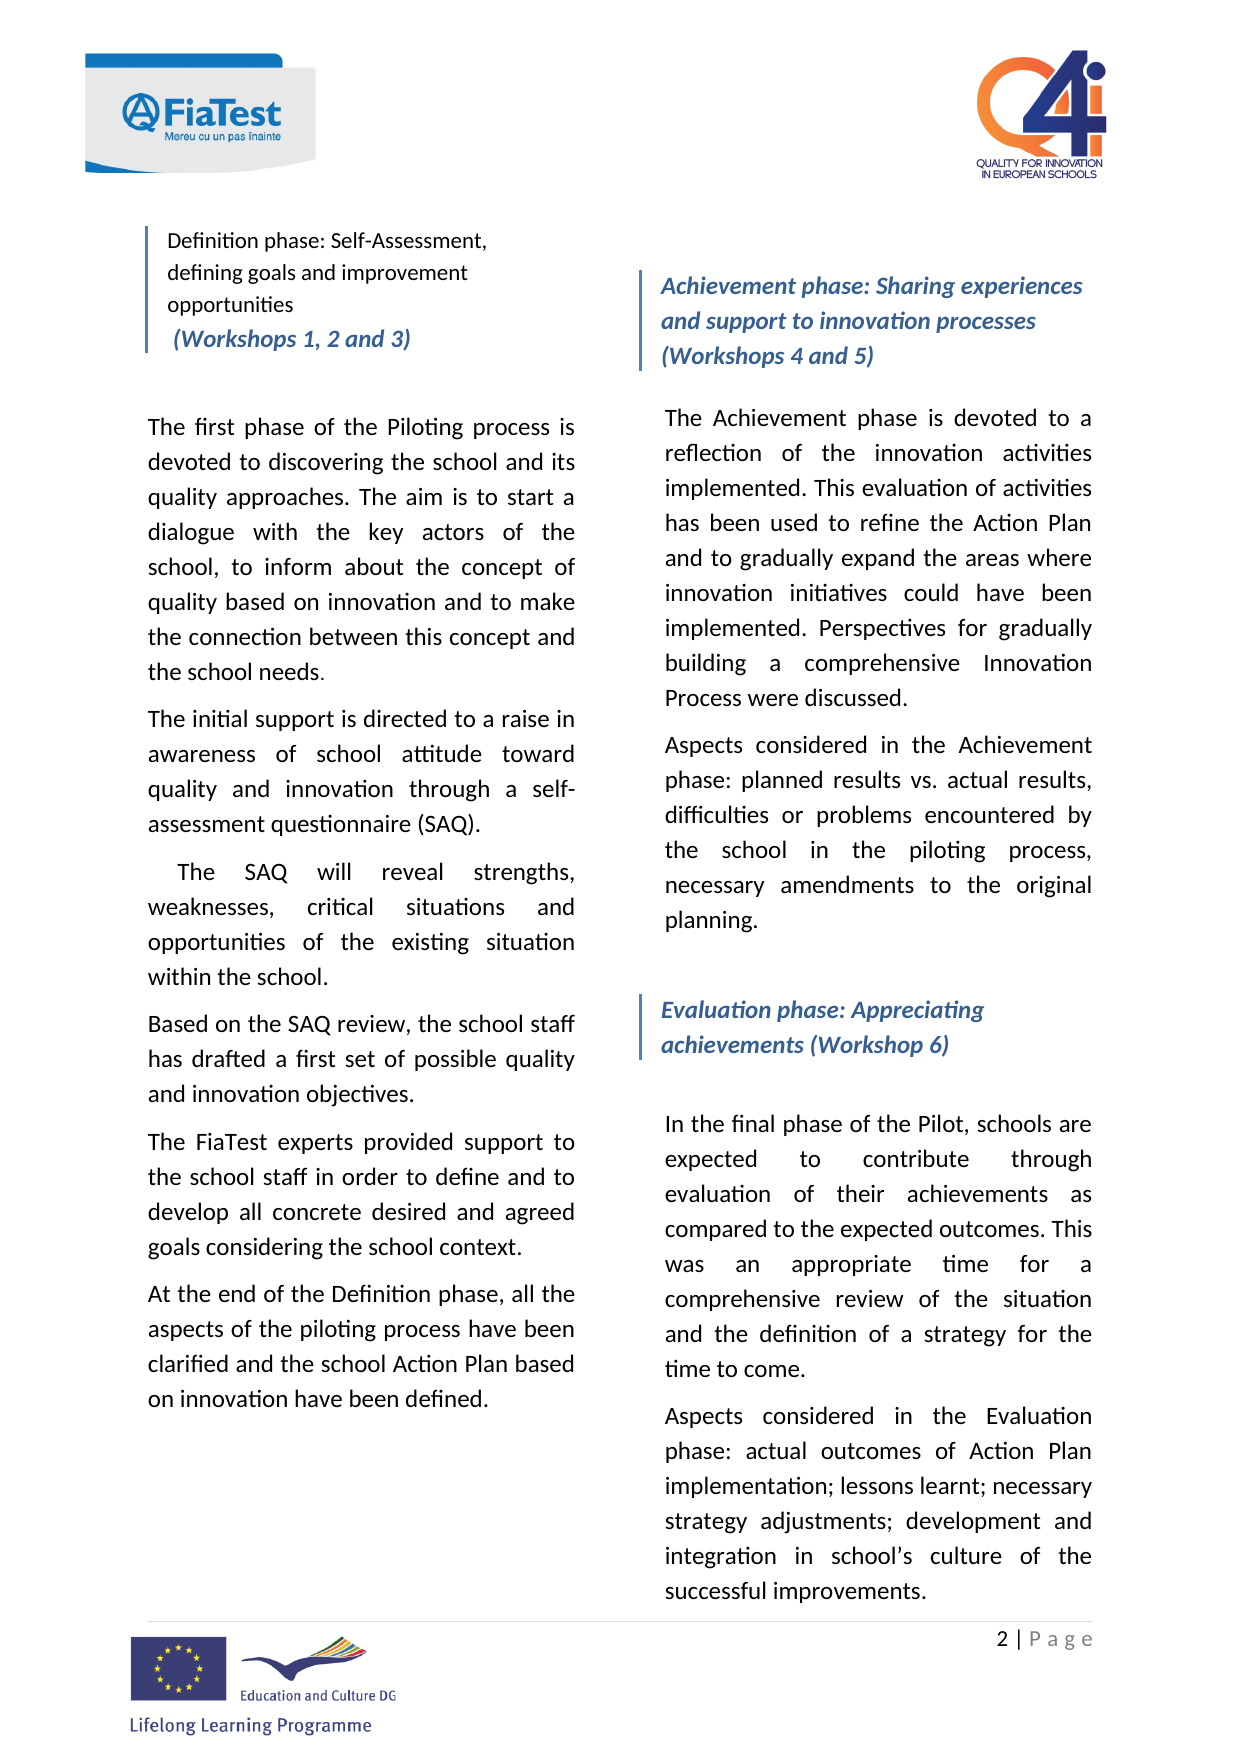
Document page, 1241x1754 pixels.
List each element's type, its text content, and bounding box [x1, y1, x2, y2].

text Based on the SAQ review, the school staff has drafted a first set of possible quality and innovation objectives. [148, 1008, 576, 1109]
text At the end of the Definition phase, all the aspects of the piloting process have been clarified and the school Action Plan based on innovation have been defined. [148, 1278, 576, 1414]
text Aspects considered in the Evaluation phase: actual outcomes of Action Plan implementation; lessons learnt; necessary strategy adjustments; development and integration in school’s culture of the successful improvements. [664, 1400, 1093, 1606]
text The SAQ will reveal strengths, weaknesses, critical situations and opportunities of the existing situation within the school. [148, 856, 576, 991]
text The Achievement phase is devoted to a reflection of the innovation activities implemented. This evaluation of activities has been used to refine the Action Plan and to gradually expand the areas where innovation initiatives could have been implemented. Perspectives for gradually building a comprehensive Innovation Process were discussed. [664, 232, 1093, 712]
picture [84, 53, 316, 172]
text The FiaTest experts provided support to the school staff in order to define and to develop all concrete desired and agreed goals considering the school context. [148, 1126, 576, 1261]
picture [126, 1632, 396, 1738]
text The first phase of the Piloting process is devoted to discovering the school and its quality approaches. The aim is to start a dialogue with the key actors of the school, to inform about the concept of quality based on innovation and to make the connection between this concept and the school needs. [148, 232, 576, 686]
text The initial support is directed to a raise in awareness of school attitude toward quality and innovation through a self-assessment questionnaire (SAQ). [148, 703, 576, 839]
text Aspects considered in the Achievement phase: planned results vs. actual results, difficulties or problems encountered by the school in the piloting process, necessary amendments to the original planning. [664, 729, 1093, 935]
text In the final phase of the Pilot, schools are expected to contribute through evaluation of their achievements as compared to the expected outcomes. This was an appropriate time for a comprehensive review of the situation and the definition of a strategy for the time to come. [664, 952, 1093, 1383]
picture [967, 43, 1112, 185]
